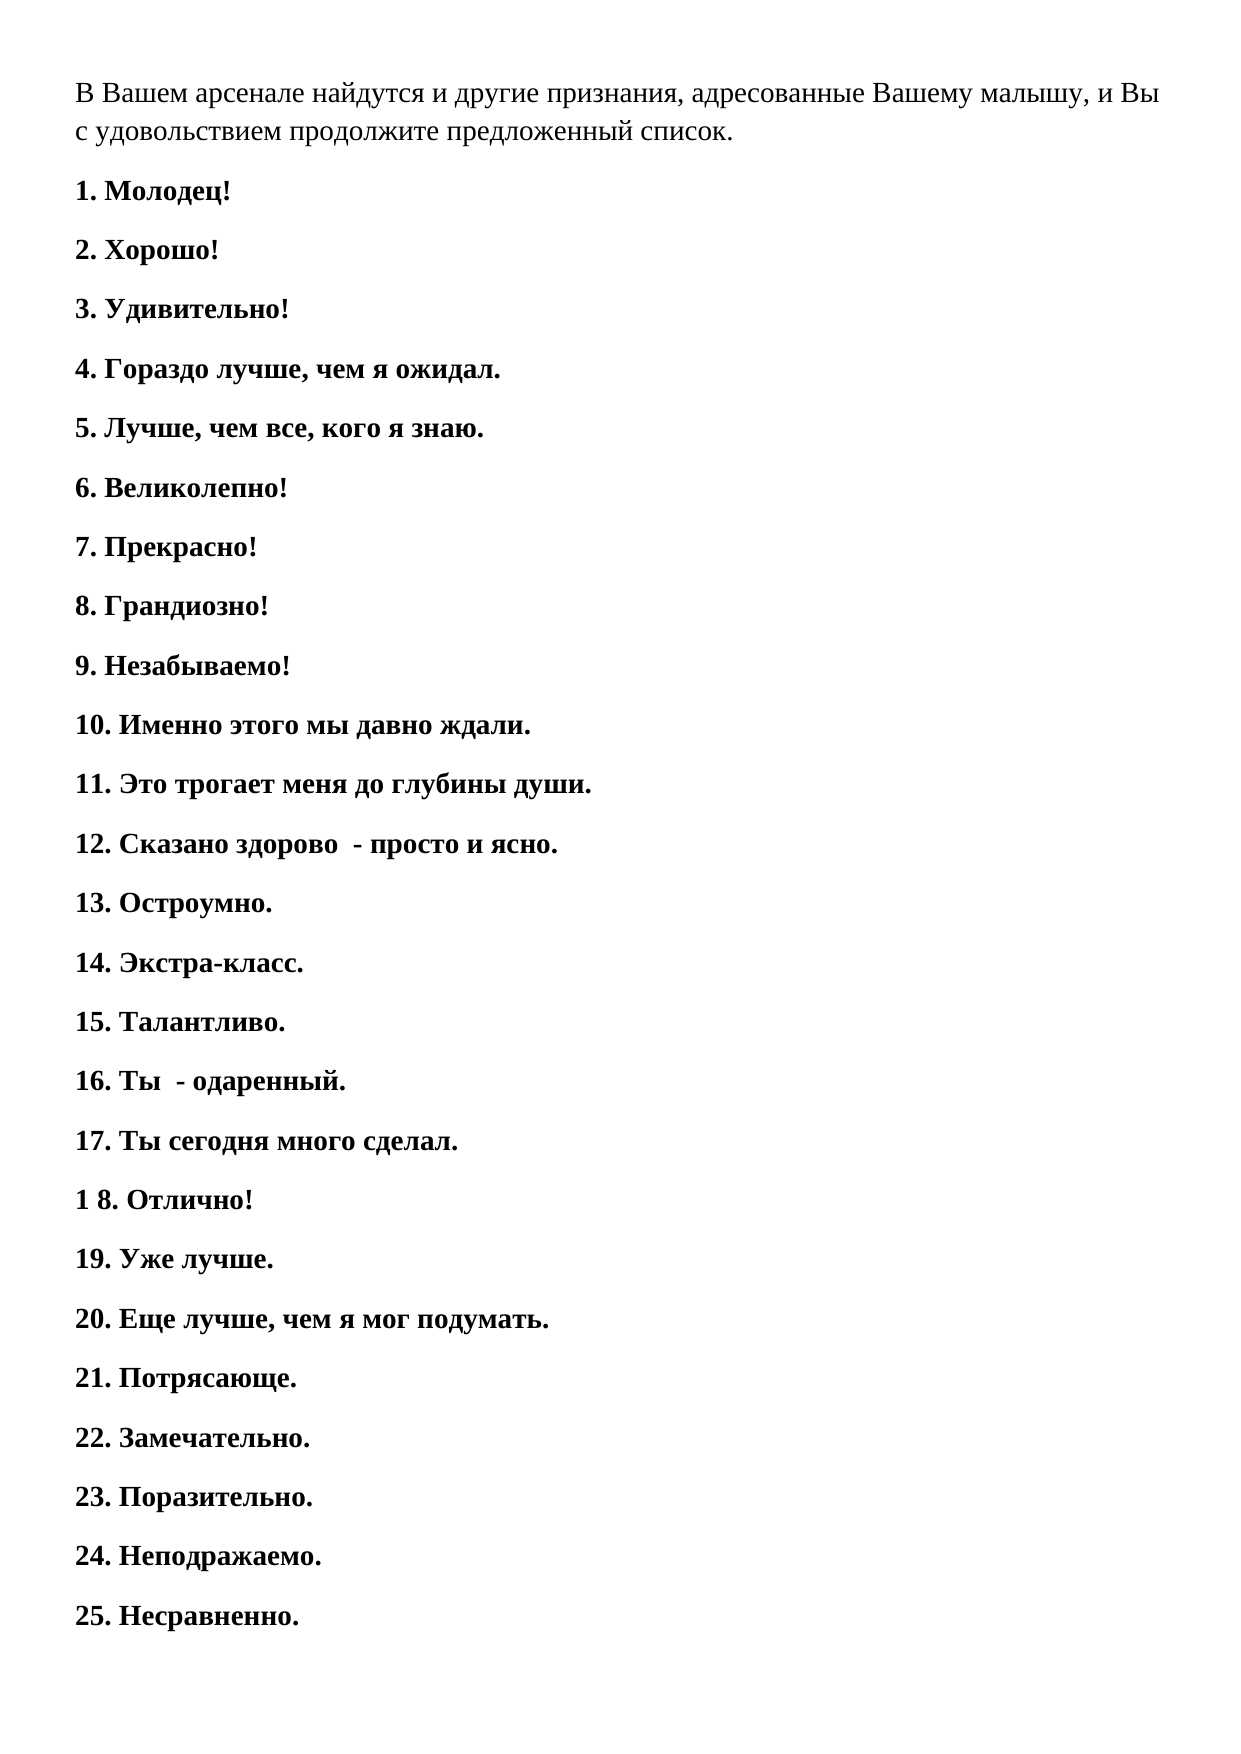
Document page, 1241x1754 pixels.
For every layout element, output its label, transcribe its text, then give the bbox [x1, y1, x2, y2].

text 19. Уже лучше. [75, 1242, 1165, 1275]
text 25. Несравненно. [75, 1598, 1165, 1631]
text В Вашем арсенале найдутся и другие признания, адресованные Вашему малышу, и Вы с удовольствием продолжите предложенный список. [75, 75, 1165, 147]
text 7. Прекрасно! [75, 529, 1165, 563]
text 1 8. Отлично! [75, 1182, 1165, 1216]
text 23. Поразительно. [75, 1479, 1165, 1513]
text 21. Потрясающе. [75, 1360, 1165, 1394]
text 16. Ты - одаренный. [75, 1063, 1165, 1097]
text 20. Еще лучше, чем я мог подумать. [75, 1301, 1165, 1334]
text 9. Незабываемо! [75, 648, 1165, 681]
text 10. Именно этого мы давно ждали. [75, 707, 1165, 741]
text 15. Талантливо. [75, 1004, 1165, 1038]
text 5. Лучше, чем все, кого я знаю. [75, 410, 1165, 444]
text 6. Великолепно! [75, 470, 1165, 503]
text 17. Ты сегодня много сделал. [75, 1123, 1165, 1156]
text 4. Гораздо лучше, чем я ожидал. [75, 351, 1165, 384]
text 2. Хорошо! [75, 232, 1165, 266]
text 24. Неподражаемо. [75, 1538, 1165, 1572]
text 3. Удивительно! [75, 292, 1165, 325]
text 12. Сказано здорово - просто и ясно. [75, 826, 1165, 859]
text 8. Грандиозно! [75, 588, 1165, 622]
text 22. Замечательно. [75, 1420, 1165, 1453]
text 14. Экстра-класс. [75, 945, 1165, 978]
text 13. Остроумно. [75, 885, 1165, 919]
text 11. Это трогает меня до глубины души. [75, 767, 1165, 800]
text 1. Молодец! [75, 173, 1165, 206]
